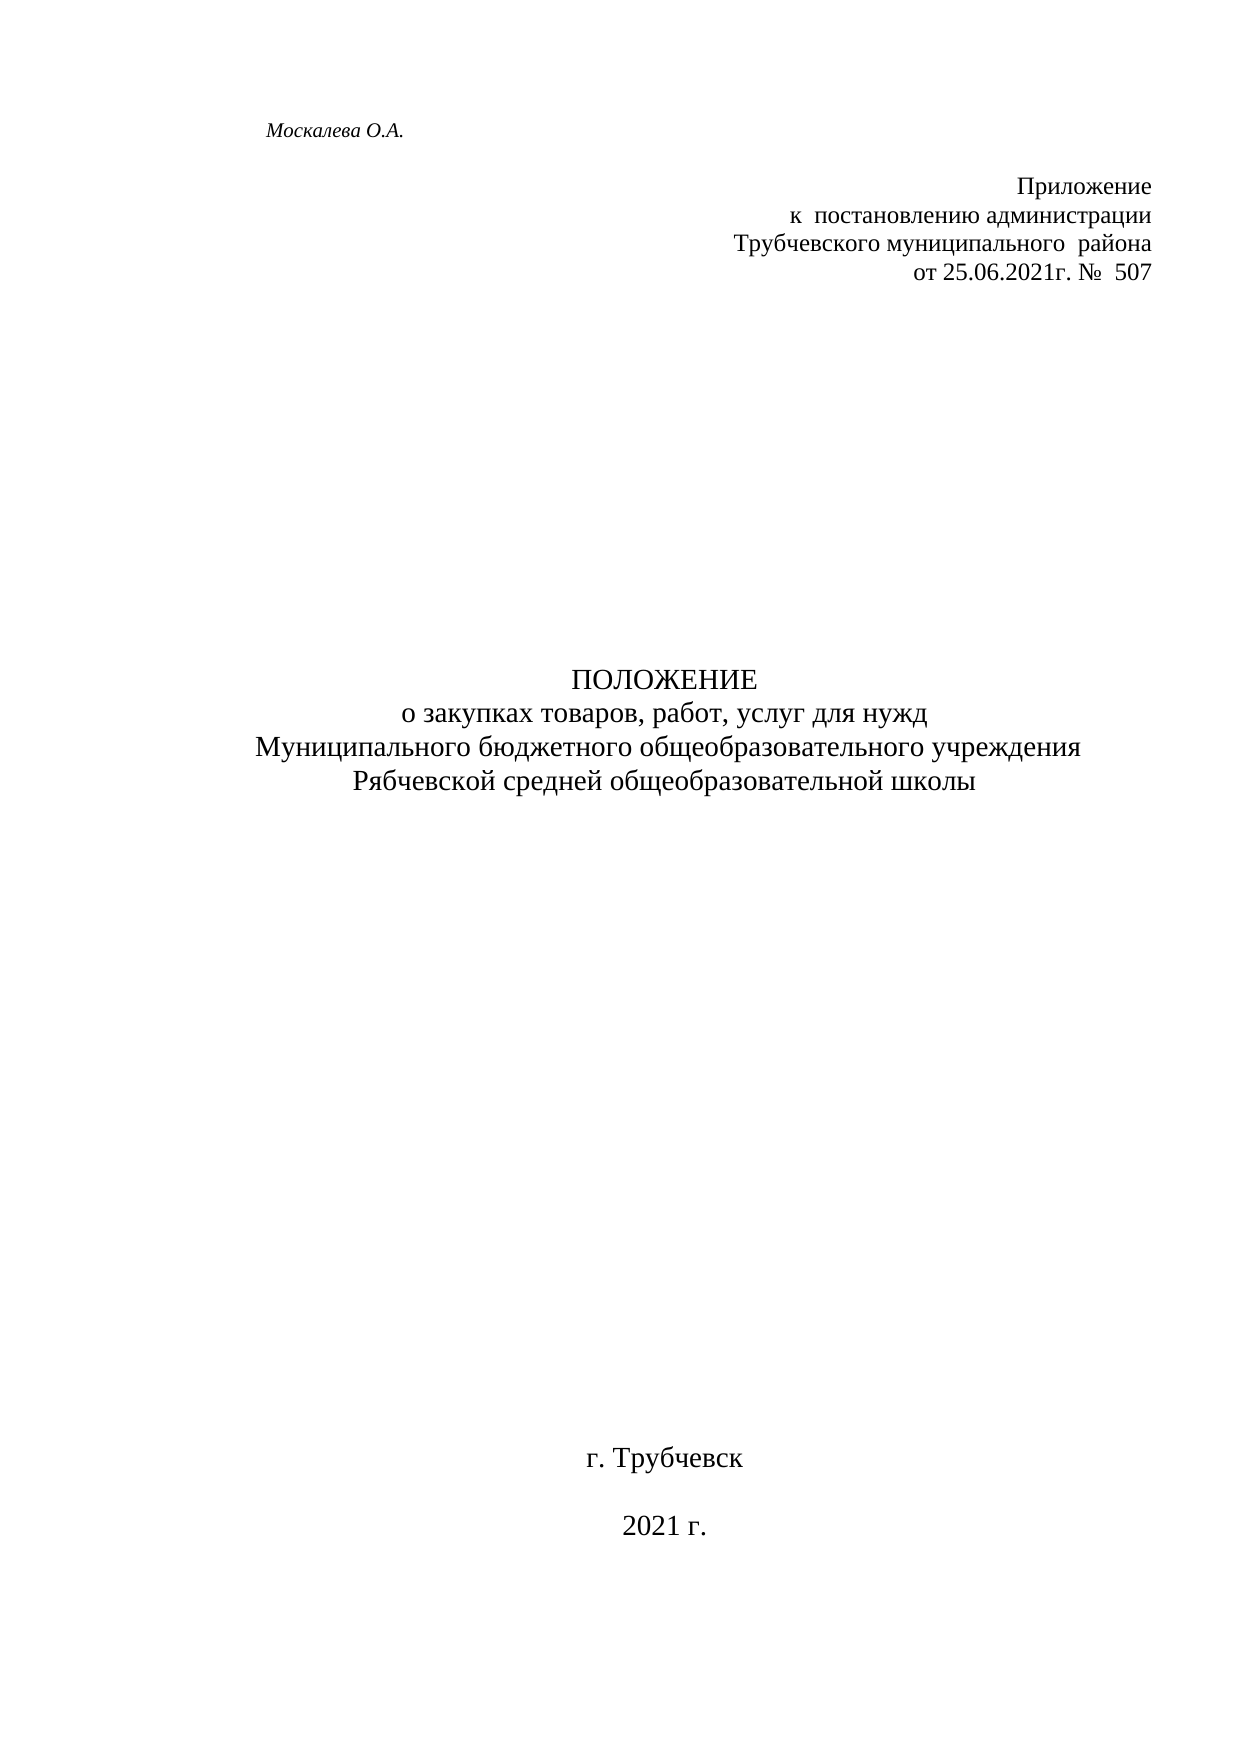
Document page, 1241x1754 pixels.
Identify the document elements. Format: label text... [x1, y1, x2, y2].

text 2021 г. [177, 1508, 1152, 1541]
text Приложение [177, 171, 1152, 200]
text о закупках товаров, работ, услуг для нужд [177, 696, 1152, 729]
text Москалева О.А. [177, 118, 1152, 142]
text от 25.06.2021г. № 507 [177, 257, 1152, 286]
text ПОЛОЖЕНИЕ [177, 662, 1152, 696]
text к постановлению администрации [177, 200, 1152, 228]
text г. Трубчевск [177, 1441, 1152, 1474]
text Трубчевского муниципального района [177, 228, 1152, 257]
text Муниципального бюджетного общеобразовательного учреждения Рябчевской средней общеобразовательной школы [177, 729, 1152, 796]
